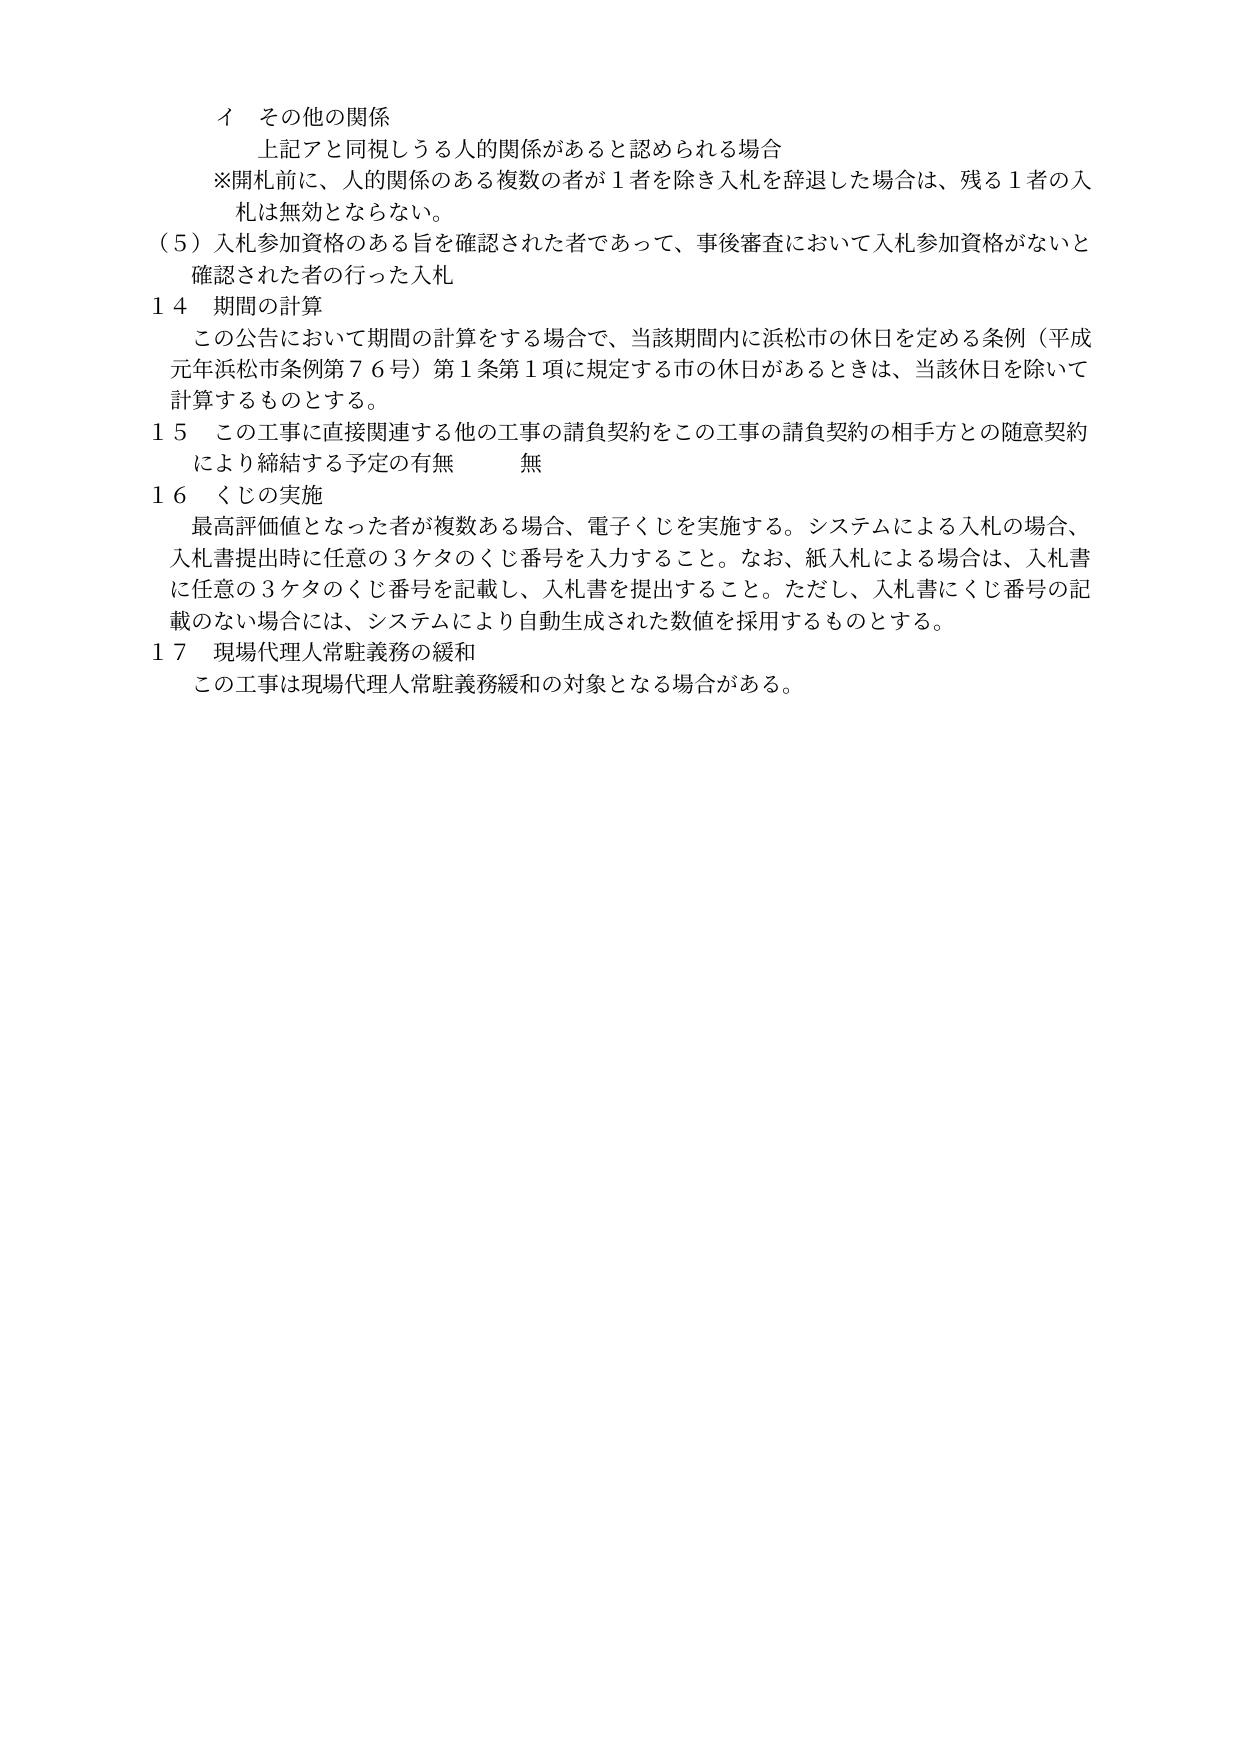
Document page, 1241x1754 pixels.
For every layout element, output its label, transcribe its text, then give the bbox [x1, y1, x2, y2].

text この公告において期間の計算をする場合で、当該期間内に浜松市の休日を定める条例（平成元年浜松市条例第７６号）第１条第１項に規定する市の休日があるときは、当該休日を除いて計算するものとする。 [171, 321, 1092, 415]
text イ その他の関係 [193, 100, 1092, 132]
list 上記アと同視しうる人的関係があると認められる場合 [166, 132, 1083, 163]
list １５ この工事に直接関連する他の工事の請負契約をこの工事の請負契約の相手方との随意契約により締結する予定の有無 無 [148, 415, 1092, 478]
text ※開札前に、人的関係のある複数の者が１者を除き入札を辞退した場合は、残る１者の入札は無効とならない。 [213, 163, 1092, 226]
text （５）入札参加資格のある旨を確認された者であって、事後審査において入札参加資格がないと確認された者の行った入札 [148, 226, 1092, 289]
text １４ 期間の計算 [148, 289, 1092, 321]
text この工事は現場代理人常駐義務緩和の対象となる場合がある。 [148, 667, 1092, 698]
text １７ 現場代理人常駐義務の緩和 [148, 635, 1092, 667]
text １６ くじの実施 [148, 478, 1092, 509]
text 最高評価値となった者が複数ある場合、電子くじを実施する。システムによる入札の場合、入札書提出時に任意の３ケタのくじ番号を入力すること。なお、紙入札による場合は、入札書に任意の３ケタのくじ番号を記載し、入札書を提出すること。ただし、入札書にくじ番号の記載のない場合には、システムにより自動生成された数値を採用するものとする。 [169, 509, 1092, 635]
